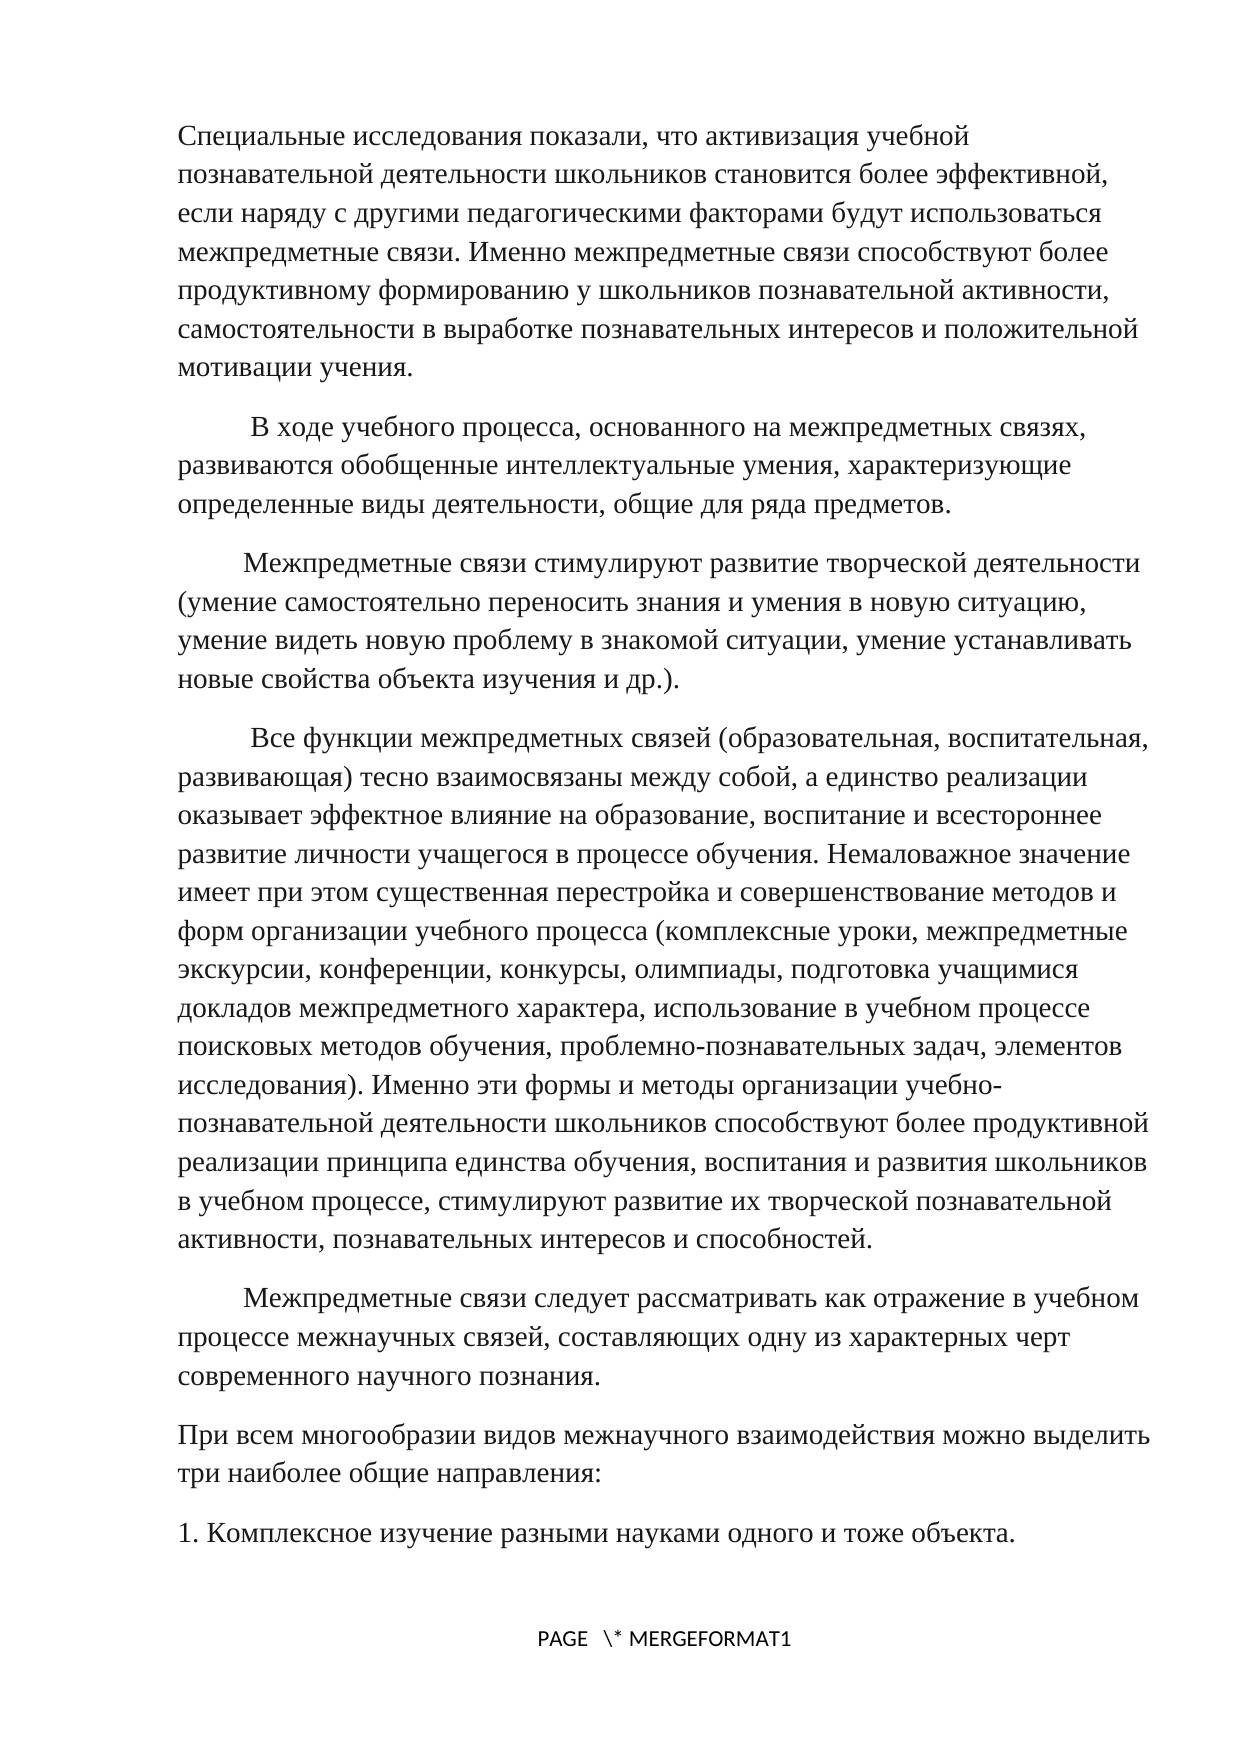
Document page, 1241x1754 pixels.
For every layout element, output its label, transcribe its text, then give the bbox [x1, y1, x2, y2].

text Все функции межпредметных связей (образовательная, воспитательная, развивающая) тесно взаимосвязаны между собой, а единство реализации оказывает эффектное влияние на образование, воспитание и всестороннее развитие личности учащегося в процессе обучения. Немаловажное значение имеет при этом существенная перестройка и совершенствование методов и форм организации учебного процесса (комплексные уроки, межпредметные экскурсии, конференции, конкурсы, олимпиады, подготовка учащимися докладов межпредметного характера, использование в учебном процессе поисковых методов обучения, проблемно-познавательных задач, элементов исследования). Именно эти формы и методы организации учебно-познавательной деятельности школьников способствуют более продуктивной реализации принципа единства обучения, воспитания и развития школьников в учебном процессе, стимулируют развитие их творческой познавательной активности, познавательных интересов и способностей. [177, 720, 1152, 1255]
text При всем многообразии видов межнаучного взаимодействия можно выделить три наиболее общие направления: [177, 1417, 1152, 1489]
text В ходе учебного процесса, основанного на межпредметных связях, развиваются обобщенные интеллектуальные умения, характеризующие определенные виды деятельности, общие для ряда предметов. [177, 409, 1152, 519]
text Межпредметные связи стимулируют развитие творческой деятельности (умение самостоятельно переносить знания и умения в новую ситуацию, умение видеть новую проблему в знакомой ситуации, умение устанавливать новые свойства объекта изучения и др.). [177, 545, 1152, 694]
text Межпредметные связи следует рассматривать как отражение в учебном процессе межнаучных связей, составляющих одну из характерных черт современного научного познания. [177, 1281, 1152, 1391]
text 1. Комплексное изучение разными науками одного и тоже объекта. [177, 1515, 1152, 1548]
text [177, 118, 1152, 383]
